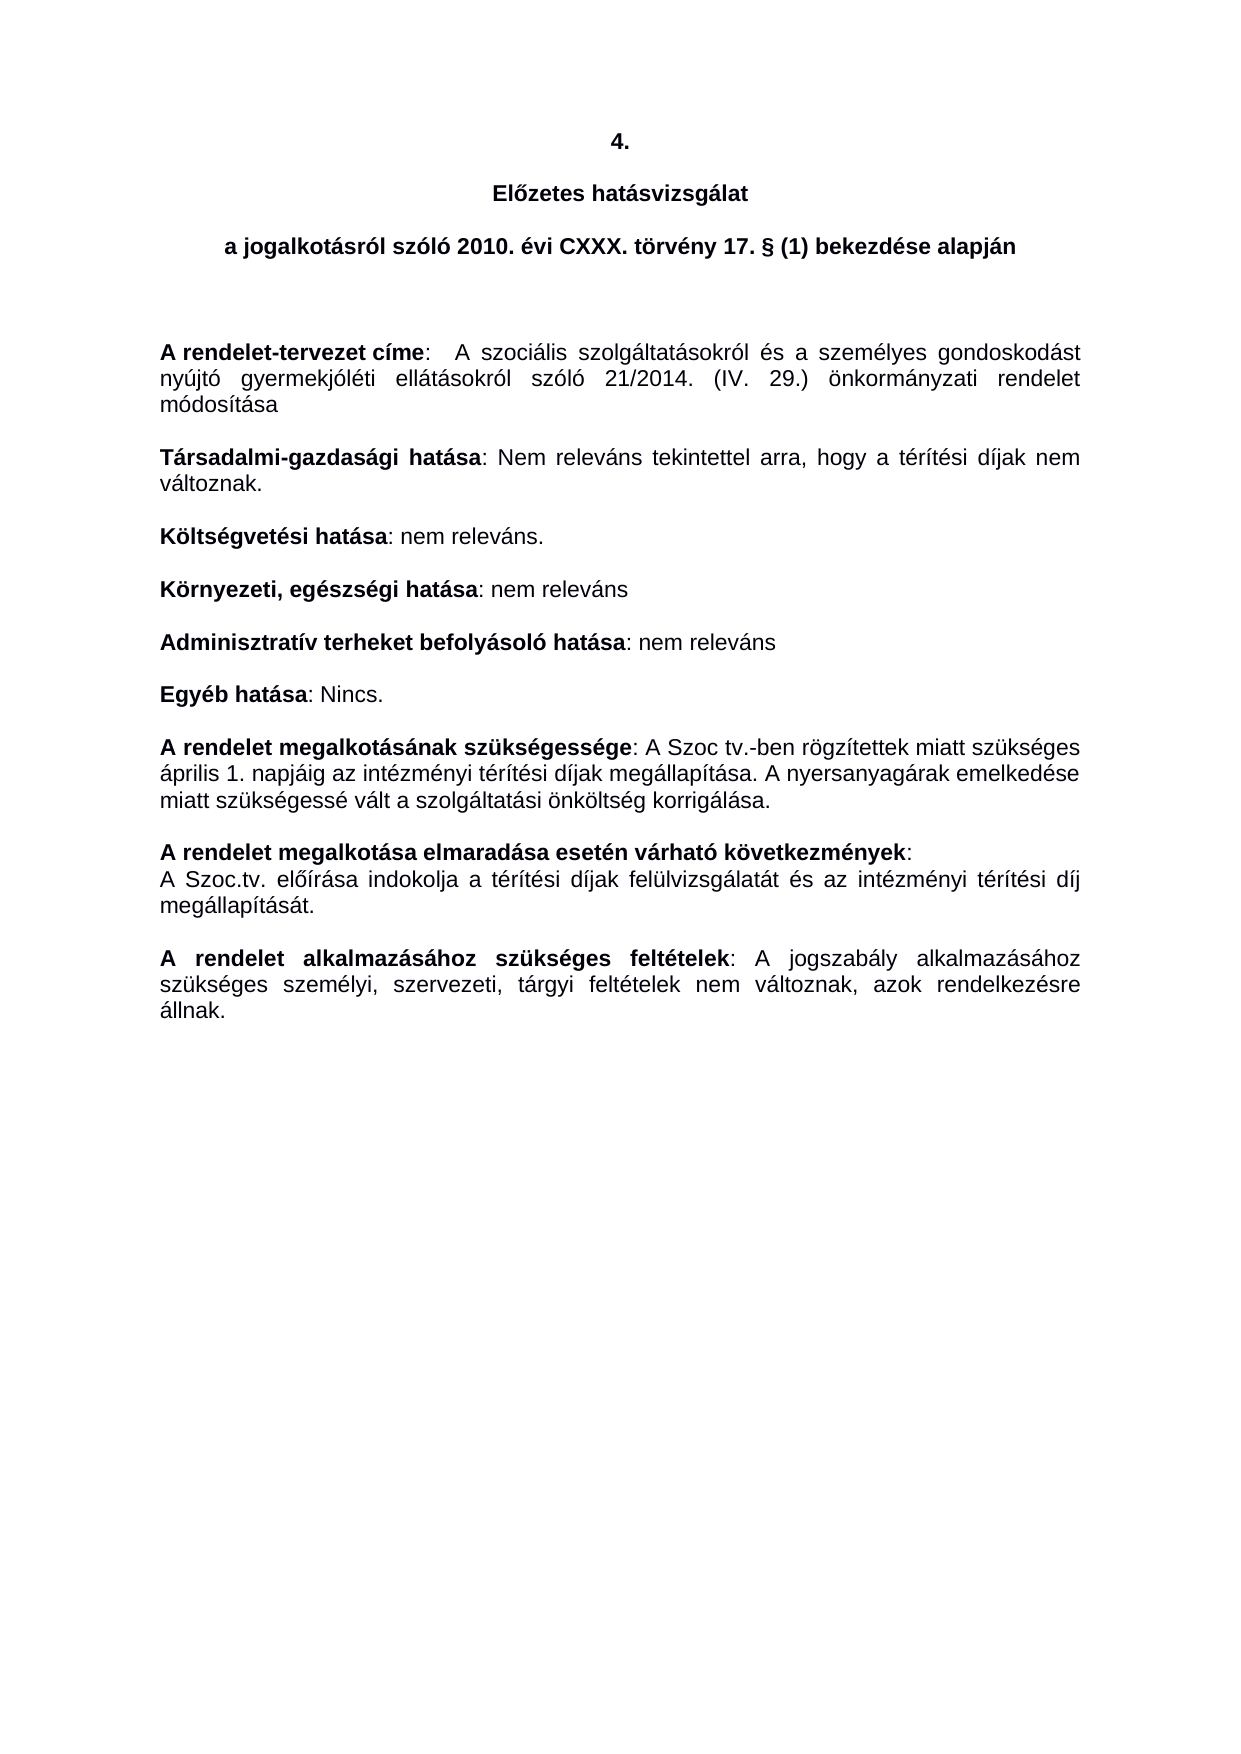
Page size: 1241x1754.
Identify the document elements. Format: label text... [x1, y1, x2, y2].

text Adminisztratív terheket befolyásoló hatása: nem releváns [159, 628, 1081, 655]
text Költségvetési hatása: nem releváns. [159, 523, 1081, 549]
text Egyéb hatása: Nincs. [159, 681, 1081, 707]
text Előzetes hatásvizsgálat [159, 180, 1081, 207]
text A rendelet alkalmazásához szükséges feltételek: A jogszabály alkalmazásához szükséges személyi, szervezeti, tárgyi feltételek nem változnak, azok rendelkezésre állnak. [159, 945, 1081, 1024]
text a jogalkotásról szóló 2010. évi CXXX. törvény 17. § (1) bekezdése alapján [159, 233, 1081, 259]
text A rendelet megalkotása elmaradása esetén várható következmények: [159, 839, 1081, 866]
text Társadalmi-gazdasági hatása: Nem releváns tekintettel arra, hogy a térítési díjak nem változnak. [159, 444, 1081, 497]
text 4. [159, 128, 1081, 154]
text A rendelet megalkotásának szükségessége: A Szoc tv.-ben rögzítettek miatt szükséges április 1. napjáig az intézményi térítési díjak megállapítása. A nyersanyagárak emelkedése miatt szükségessé vált a szolgáltatási önköltség korrigálása. [159, 734, 1081, 813]
text Környezeti, egészségi hatása: nem releváns [159, 576, 1081, 602]
text A Szoc.tv. előírása indokolja a térítési díjak felülvizsgálatát és az intézményi térítési díj megállapítását. [159, 866, 1081, 918]
text A rendelet-tervezet címe: A szociális szolgáltatásokról és a személyes gondoskodást nyújtó gyermekjóléti ellátásokról szóló 21/2014. (IV. 29.) önkormányzati rendelet módosítása [159, 338, 1081, 418]
